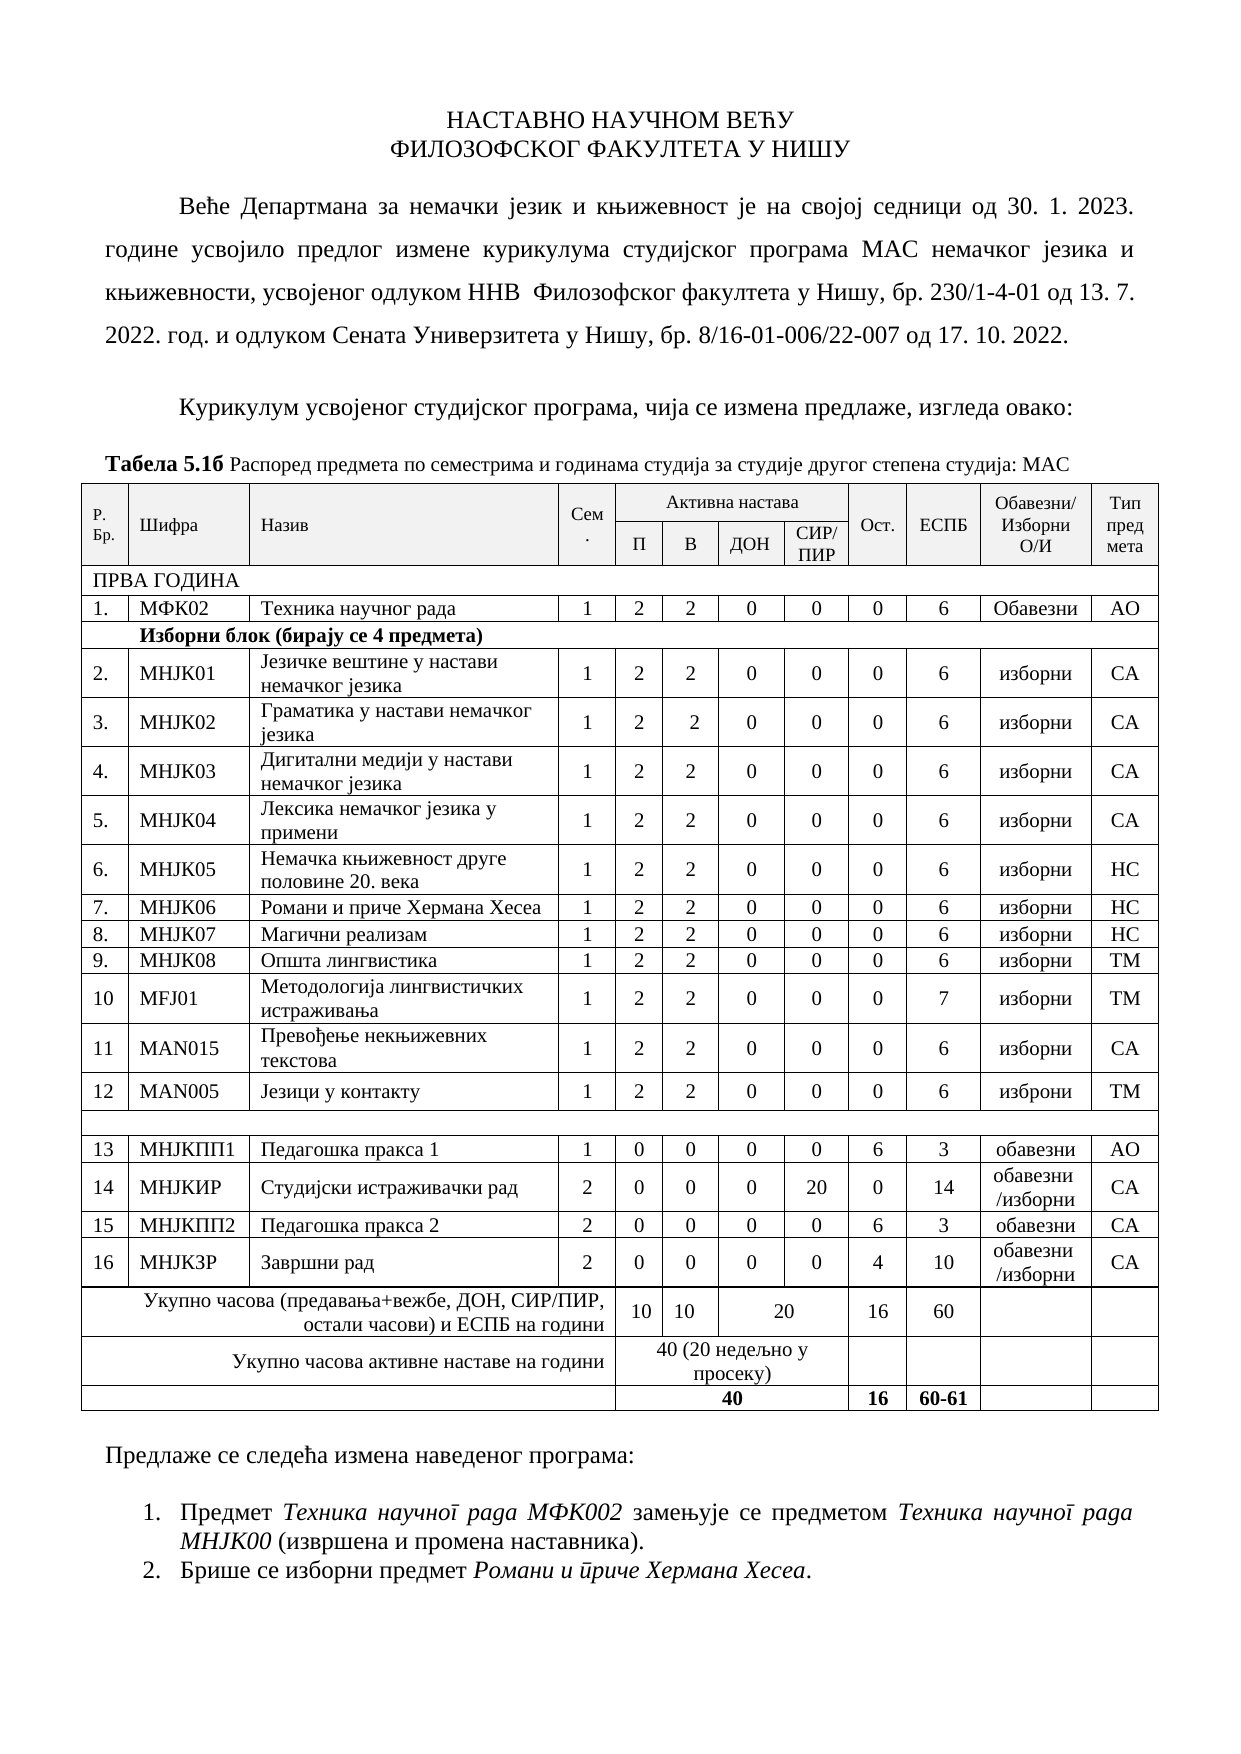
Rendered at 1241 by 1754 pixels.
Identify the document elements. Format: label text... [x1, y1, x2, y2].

table_cell 2 [616, 596, 662, 621]
table_cell 0 [785, 948, 848, 973]
table_header Активна настава [616, 484, 848, 521]
table_cell 0 [663, 1136, 718, 1162]
table_cell 0 [719, 796, 784, 844]
table_cell 11 [82, 1024, 128, 1072]
table_cell [82, 1386, 615, 1410]
table_cell [849, 1337, 906, 1385]
table_header Р. Бр. [82, 484, 128, 565]
table_cell СА [1092, 1212, 1158, 1237]
table_cell ПРВА ГОДИНА [82, 566, 1158, 594]
table_cell 2 [663, 1073, 718, 1110]
table_cell 0 [849, 974, 906, 1022]
table_cell 10 [663, 1288, 718, 1336]
table_cell 0 [849, 698, 906, 746]
table_cell 2 [663, 596, 718, 621]
table_cell 2 [616, 895, 662, 920]
table_cell 1 [559, 948, 615, 973]
table_cell Немачка књижевност друге половине 20. века [250, 845, 558, 893]
table_cell обавезни [981, 1212, 1091, 1237]
table_cell 6 [907, 895, 980, 920]
table_cell 2 [616, 698, 662, 746]
table_cell МНЈК03 [129, 747, 249, 795]
title Веће Департмана за немачки језик и књижевност је на својој седници од 30. 1. 2023. године усвојило предлог измене курикулума студијског програма МАС немачког језика и књижевности, усвојеног одлуком ННВ Филозофског факултета у Нишу, бр. 230/1-4-01 од 13. 7. 2022. год. и одлуком Сената Универзитета у Нишу, бр. 8/16-01-006/22-007 од 17. 10. 2022. [105, 191, 1135, 349]
table_cell 0 [849, 649, 906, 697]
list Брише се изборни предмет Романи и приче Хермана Хесеа. [142, 1555, 1135, 1583]
table_cell СА [1092, 796, 1158, 844]
table_cell МНЈКПП1 [129, 1136, 249, 1162]
list Предмет Техника научног рада МФК002 замењује се предметом Техника научног рада МНЈК00 (извршена и промена наставника). [142, 1497, 1135, 1555]
table_cell изборни [981, 747, 1091, 795]
table_cell 40 (20 недељно у просеку) [616, 1337, 848, 1385]
table_cell 1 [559, 921, 615, 947]
table_cell 0 [719, 1136, 784, 1162]
table_cell МНЈК04 [129, 796, 249, 844]
table_cell Дигитални медији у настави немачког језика [250, 747, 558, 795]
table_cell Граматика у настави немачког језика [250, 698, 558, 746]
table_cell 0 [663, 1163, 718, 1211]
table_cell 6 [907, 921, 980, 947]
table_cell [1091, 622, 1158, 648]
table_cell [1092, 1288, 1158, 1336]
table_cell 2 [663, 698, 718, 746]
table_cell обавезни /изборни [981, 1163, 1091, 1211]
table_cell изборни [981, 948, 1091, 973]
table_cell 1 [559, 895, 615, 920]
table_cell АО [1092, 596, 1158, 621]
table_cell 60 [907, 1288, 980, 1336]
table_cell СА [1092, 649, 1158, 697]
table_cell 0 [785, 1136, 848, 1162]
table_cell 6 [907, 1024, 980, 1072]
table_cell Обавезни [981, 596, 1091, 621]
table_cell 2 [616, 845, 662, 893]
table_cell 20 [785, 1163, 848, 1211]
table_cell 0 [785, 921, 848, 947]
table_cell 0 [849, 895, 906, 920]
table_cell 0 [616, 1163, 662, 1211]
table_cell 12 [82, 1073, 128, 1110]
table_cell 0 [719, 1073, 784, 1110]
table_cell 6. [82, 845, 128, 893]
table_cell 6 [907, 698, 980, 746]
table_cell 0 [719, 649, 784, 697]
table_cell Општа лингвистика [250, 948, 558, 973]
table_cell 0 [719, 1212, 784, 1237]
table_cell 2 [663, 649, 718, 697]
table_cell изборни [981, 845, 1091, 893]
table_cell НС [1092, 895, 1158, 920]
table_cell 60-61 [907, 1386, 980, 1410]
table_cell 2 [559, 1212, 615, 1237]
table_cell 0 [719, 747, 784, 795]
table_cell 0 [785, 845, 848, 893]
table_cell 0 [785, 698, 848, 746]
table_cell 2 [663, 948, 718, 973]
table_cell МНЈКПП2 [129, 1212, 249, 1237]
table_header Назив [250, 484, 558, 565]
table_cell 2 [616, 747, 662, 795]
table_cell Романи и приче Хермана Хесеа [250, 895, 558, 920]
table_cell 0 [849, 1073, 906, 1110]
table_cell 0 [719, 948, 784, 973]
table_cell 8. [82, 921, 128, 947]
text Курикулум усвојеног студијског програма, чија се измена предлаже, изгледа овако: [105, 392, 1135, 421]
table_cell МНЈКИР [129, 1163, 249, 1211]
table_cell [719, 622, 784, 648]
table_cell 14 [82, 1163, 128, 1211]
text НАСТАВНО НАУЧНОМ ВЕЋУ [105, 105, 1135, 134]
table_cell МНЈК06 [129, 895, 249, 920]
table_cell [1092, 1386, 1158, 1410]
table_cell 2 [663, 895, 718, 920]
table_cell 9. [82, 948, 128, 973]
table_cell 2 [663, 1024, 718, 1072]
table_cell ТМ [1092, 974, 1158, 1022]
text ФИЛОЗОФСKОГ ФАKУЛТЕТА У НИШУ [105, 134, 1135, 162]
text Предлаже се следећа измена наведеног програма: [105, 1440, 1135, 1468]
table_cell Превођење некњижевних текстова [250, 1024, 558, 1072]
table_cell 1 [559, 698, 615, 746]
table_cell изброни [981, 1073, 1091, 1110]
table_cell СИР/ ПИР [785, 522, 848, 565]
table_cell MAN005 [129, 1073, 249, 1110]
table_cell Методологија лингвистичких истраживања [250, 974, 558, 1022]
table_cell 16 [82, 1238, 128, 1286]
table_cell 0 [616, 1212, 662, 1237]
table_cell 7. [82, 895, 128, 920]
table_cell ТМ [1092, 948, 1158, 973]
table_cell НС [1092, 921, 1158, 947]
table_cell 2 [663, 921, 718, 947]
table_cell 6 [907, 796, 980, 844]
table_cell 6 [849, 1136, 906, 1162]
table_cell изборни [981, 796, 1091, 844]
table_cell МФК02 [129, 596, 249, 621]
table_cell 0 [663, 1238, 718, 1286]
table_cell 0 [849, 796, 906, 844]
table_cell 2 [559, 1163, 615, 1211]
table_cell СА [1092, 747, 1158, 795]
table_cell 2 [559, 1238, 615, 1286]
table_cell 0 [719, 895, 784, 920]
table_cell СА [1092, 698, 1158, 746]
table_cell Магични реализам [250, 921, 558, 947]
table_cell 0 [785, 974, 848, 1022]
table_cell МНЈК08 [129, 948, 249, 973]
table_cell 1. [82, 596, 128, 621]
table_cell 0 [785, 747, 848, 795]
table_cell Укупно часова активне наставе на години [82, 1337, 615, 1385]
table_cell [82, 622, 128, 648]
table_cell 1 [559, 1024, 615, 1072]
table_cell 2 [616, 948, 662, 973]
table_cell 0 [849, 948, 906, 973]
table_cell 3 [907, 1136, 980, 1162]
table_cell 6 [907, 845, 980, 893]
table_cell 20 [719, 1288, 848, 1336]
table_cell 10 [907, 1238, 980, 1286]
table_cell [907, 622, 980, 648]
table_cell изборни [981, 698, 1091, 746]
table_cell 0 [785, 649, 848, 697]
table_cell 0 [849, 1024, 906, 1072]
table_cell [907, 1337, 980, 1385]
table_cell В [663, 522, 718, 565]
table_cell 1 [559, 1073, 615, 1110]
table_cell 2 [663, 974, 718, 1022]
table_cell 0 [719, 596, 784, 621]
table_cell 0 [785, 596, 848, 621]
table_cell МНЈК02 [129, 698, 249, 746]
table_cell Педагошка пракса 2 [250, 1212, 558, 1237]
table_cell 2 [616, 921, 662, 947]
table_cell 0 [616, 1238, 662, 1286]
table_cell обавезни /изборни [981, 1238, 1091, 1286]
table_cell МНЈКЗР [129, 1238, 249, 1286]
table_cell Језици у контакту [250, 1073, 558, 1110]
table_cell 0 [719, 1238, 784, 1286]
table_cell 2 [616, 796, 662, 844]
table_cell 0 [785, 1212, 848, 1237]
table_cell 0 [785, 796, 848, 844]
table_cell 1 [559, 649, 615, 697]
table_cell 2. [82, 649, 128, 697]
table_cell [663, 622, 719, 648]
table_cell [981, 1386, 1091, 1410]
table_cell 16 [849, 1288, 906, 1336]
table_cell Завршни рад [250, 1238, 558, 1286]
table_cell [981, 1337, 1091, 1385]
text Tабелa 5.1б Распоред предмета по семестрима и годинама студија за студије другог степена студија: МАС [105, 450, 1135, 476]
table_cell 6 [907, 596, 980, 621]
table_header Сем. [559, 484, 615, 565]
table_cell 6 [907, 1073, 980, 1110]
table_cell ТМ [1092, 1073, 1158, 1110]
table_cell 2 [616, 649, 662, 697]
table_cell Изборни блок (бирају се 4 предмета) [128, 622, 616, 648]
table_cell AO [1092, 1136, 1158, 1162]
table_cell СА [1092, 1024, 1158, 1072]
table_header Шифра [129, 484, 249, 565]
table_cell 40 [616, 1386, 848, 1410]
table_cell 0 [663, 1212, 718, 1237]
table_cell 1 [559, 974, 615, 1022]
table_cell 0 [849, 921, 906, 947]
table_header Тип предмета [1092, 484, 1158, 565]
table_cell 0 [849, 596, 906, 621]
table_cell [849, 622, 907, 648]
table_cell 14 [907, 1163, 980, 1211]
table_cell МНЈК07 [129, 921, 249, 947]
table_cell 13 [82, 1136, 128, 1162]
table_cell MAN015 [129, 1024, 249, 1072]
table_cell Техника научног рада [250, 596, 558, 621]
table_cell НС [1092, 845, 1158, 893]
table_cell [784, 622, 849, 648]
table_cell 0 [785, 1073, 848, 1110]
table_cell 1 [559, 845, 615, 893]
table_cell 1 [559, 747, 615, 795]
table_cell 0 [719, 845, 784, 893]
table_cell 0 [719, 1024, 784, 1072]
table_cell 2 [663, 845, 718, 893]
table_cell МНЈК05 [129, 845, 249, 893]
table_cell 2 [616, 1024, 662, 1072]
table_cell 4. [82, 747, 128, 795]
table_cell 0 [849, 1163, 906, 1211]
table_cell СА [1092, 1238, 1158, 1286]
table_cell Педагошка пракса 1 [250, 1136, 558, 1162]
table_cell 0 [616, 1136, 662, 1162]
table_cell 5. [82, 796, 128, 844]
table_cell 3. [82, 698, 128, 746]
table_header ЕСПБ [907, 484, 980, 565]
table_cell 1 [559, 596, 615, 621]
table_cell изборни [981, 649, 1091, 697]
table_cell 6 [907, 948, 980, 973]
table_cell 0 [719, 698, 784, 746]
table_cell Укупно часова (предавања+вежбе, ДОН, СИР/ПИР, остали часови) и ЕСПБ на години [82, 1288, 615, 1336]
table_cell изборни [981, 895, 1091, 920]
table_cell 6 [907, 747, 980, 795]
table_cell [1092, 1337, 1158, 1385]
table_cell Студијски истраживачки рад [250, 1163, 558, 1211]
table_cell [82, 1111, 1158, 1135]
table_cell 0 [849, 747, 906, 795]
table_cell 4 [849, 1238, 906, 1286]
table_cell Језичке вештине у настави немачког језика [250, 649, 558, 697]
table_cell 0 [785, 895, 848, 920]
table_cell 0 [785, 1238, 848, 1286]
table_cell 6 [849, 1212, 906, 1237]
table_header Обавезни/ Изборни О/И [981, 484, 1091, 565]
table_header Ост. [849, 484, 906, 565]
table_cell 15 [82, 1212, 128, 1237]
table_cell 0 [849, 845, 906, 893]
table_cell 0 [719, 1163, 784, 1211]
table_cell обавезни [981, 1136, 1091, 1162]
table_cell 2 [616, 1073, 662, 1110]
table_cell СА [1092, 1163, 1158, 1211]
table_cell 10 [82, 974, 128, 1022]
table_cell 3 [907, 1212, 980, 1237]
table_cell изборни [981, 974, 1091, 1022]
table_cell 10 [616, 1288, 662, 1336]
table_cell МНЈК01 [129, 649, 249, 697]
table_cell 1 [559, 1136, 615, 1162]
table_cell П [616, 522, 662, 565]
table_cell изборни [981, 1024, 1091, 1072]
table_cell 7 [907, 974, 980, 1022]
table_cell 16 [849, 1386, 906, 1410]
table_cell [616, 622, 662, 648]
table_cell 2 [616, 974, 662, 1022]
table_cell 0 [719, 921, 784, 947]
table_cell 2 [663, 796, 718, 844]
table_cell 6 [907, 649, 980, 697]
table_cell 0 [719, 974, 784, 1022]
table_cell 0 [785, 1024, 848, 1072]
table_cell [980, 622, 1091, 648]
table_cell ДОН [719, 522, 784, 565]
table_cell Лексика немачког језика у примени [250, 796, 558, 844]
table_cell 2 [663, 747, 718, 795]
table_cell изборни [981, 921, 1091, 947]
table_cell [981, 1288, 1091, 1336]
table_cell MFJ01 [129, 974, 249, 1022]
table_cell 1 [559, 796, 615, 844]
